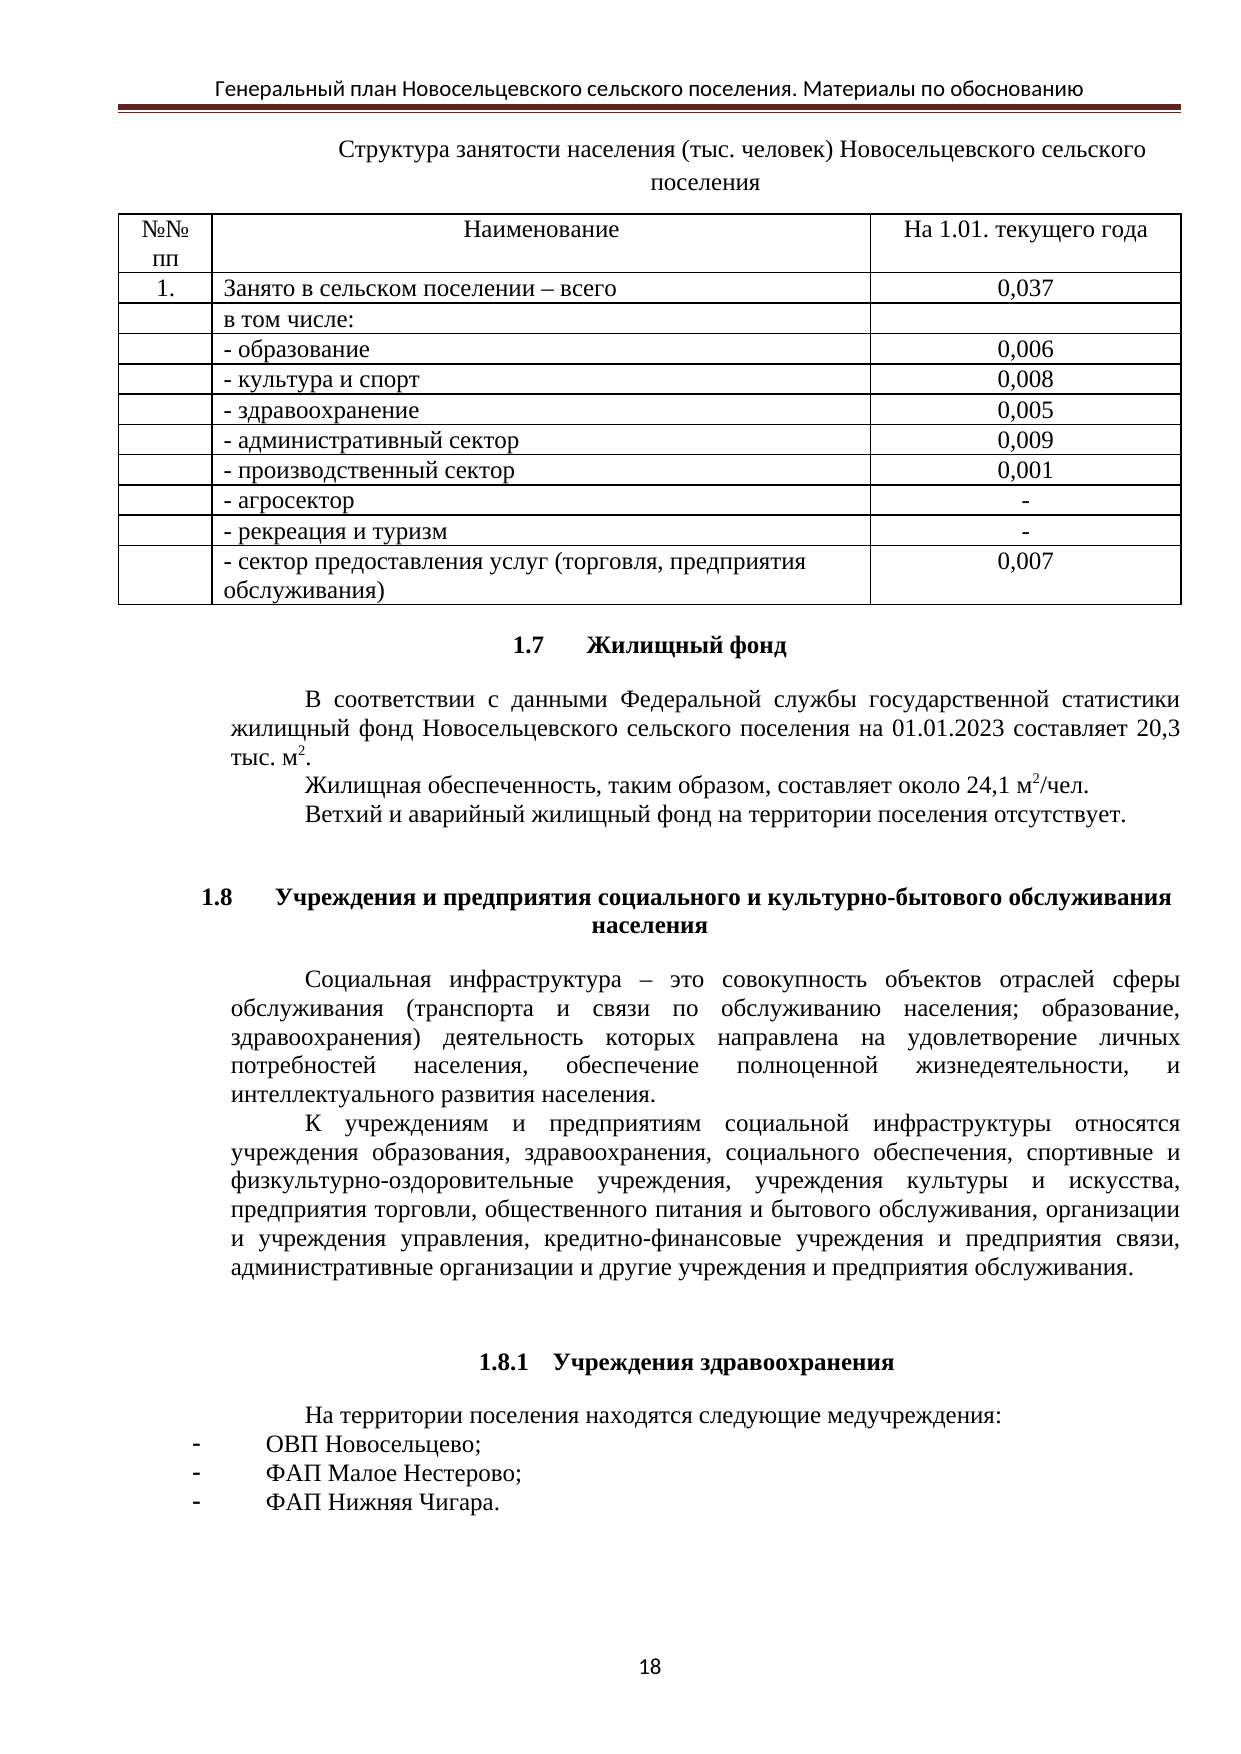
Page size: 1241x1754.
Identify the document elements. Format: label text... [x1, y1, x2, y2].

text Ветхий и аварийный жилищный фонд на территории поселения отсутствует. [231, 799, 1181, 828]
table_cell [119, 395, 211, 423]
table_cell 0,008 [871, 365, 1180, 393]
table_cell 0,005 [871, 395, 1180, 423]
table_cell в том числе: [213, 304, 870, 332]
text На территории поселения находятся следующие медучреждения: [231, 1400, 1181, 1429]
text Социальная инфраструктура – это совокупность объектов отраслей сферы обслуживания (транспорта и связи по обслуживанию населения; образование, здравоохранения) деятельность которых направлена на удовлетворение личных потребностей населения, обеспечение полноценной жизнедеятельности, и интеллектуального развития населения. [231, 964, 1181, 1108]
list Учреждения и предприятия социального и культурно-бытового обслуживания населения [118, 882, 1181, 939]
table_header №№ пп [119, 215, 211, 272]
table_cell 0,007 [871, 546, 1180, 604]
table_cell [119, 546, 211, 604]
table_cell - [871, 486, 1180, 514]
table_header На 1.01. текущего года [871, 215, 1180, 272]
text В соответствии с данными Федеральной службы государственной статистики жилищный фонд Новосельцевского сельского поселения на 01.01.2023 составляет 20,3 тыс. м2. [231, 684, 1181, 770]
text К учреждениям и предприятиям социальной инфраструктуры относятся учреждения образования, здравоохранения, социального обеспечения, спортивные и физкультурно-оздоровительные учреждения, учреждения культуры и искусства, предприятия торговли, общественного питания и бытового обслуживания, организации и учреждения управления, кредитно-финансовые учреждения и предприятия связи, административные организации и другие учреждения и предприятия обслуживания. [231, 1108, 1181, 1280]
list ФАП Нижняя Чигара. [118, 1487, 1181, 1515]
table_cell [119, 425, 211, 454]
table_cell - сектор предоставления услуг (торговля, предприятия обслуживания) [213, 546, 870, 604]
table_cell [119, 365, 211, 393]
list ОВП Новосельцево; [118, 1429, 1181, 1458]
table_cell Занято в сельском поселении – всего [213, 273, 870, 302]
table_cell 0,001 [871, 455, 1180, 484]
table_header Наименование [213, 215, 870, 272]
table_cell - [871, 516, 1180, 545]
list Жилищный фонд [118, 630, 1181, 659]
table_cell 0,006 [871, 334, 1180, 363]
text Жилищная обеспеченность, таким образом, составляет около 24,1 м2/чел. [231, 770, 1181, 799]
table_cell - здравоохранение [213, 395, 870, 423]
table_cell - рекреация и туризм [213, 516, 870, 545]
table_cell [119, 304, 211, 332]
table_cell [119, 516, 211, 545]
table_cell [119, 334, 211, 363]
table_cell 0,009 [871, 425, 1180, 454]
table_cell - административный сектор [213, 425, 870, 454]
table_cell 0,037 [871, 273, 1180, 302]
table_cell [119, 455, 211, 484]
table_cell 1. [119, 273, 211, 302]
table_cell [119, 486, 211, 514]
table_cell - культура и спорт [213, 365, 870, 393]
table_cell - агросектор [213, 486, 870, 514]
list ФАП Малое Нестерово; [118, 1458, 1181, 1487]
text Структура занятости населения (тыс. человек) Новосельцевского сельского поселения [229, 134, 1181, 196]
table_cell [871, 304, 1180, 332]
table_cell - производственный сектор [213, 455, 870, 484]
table_cell - образование [213, 334, 870, 363]
list Учреждения здравоохранения [118, 1347, 1181, 1375]
